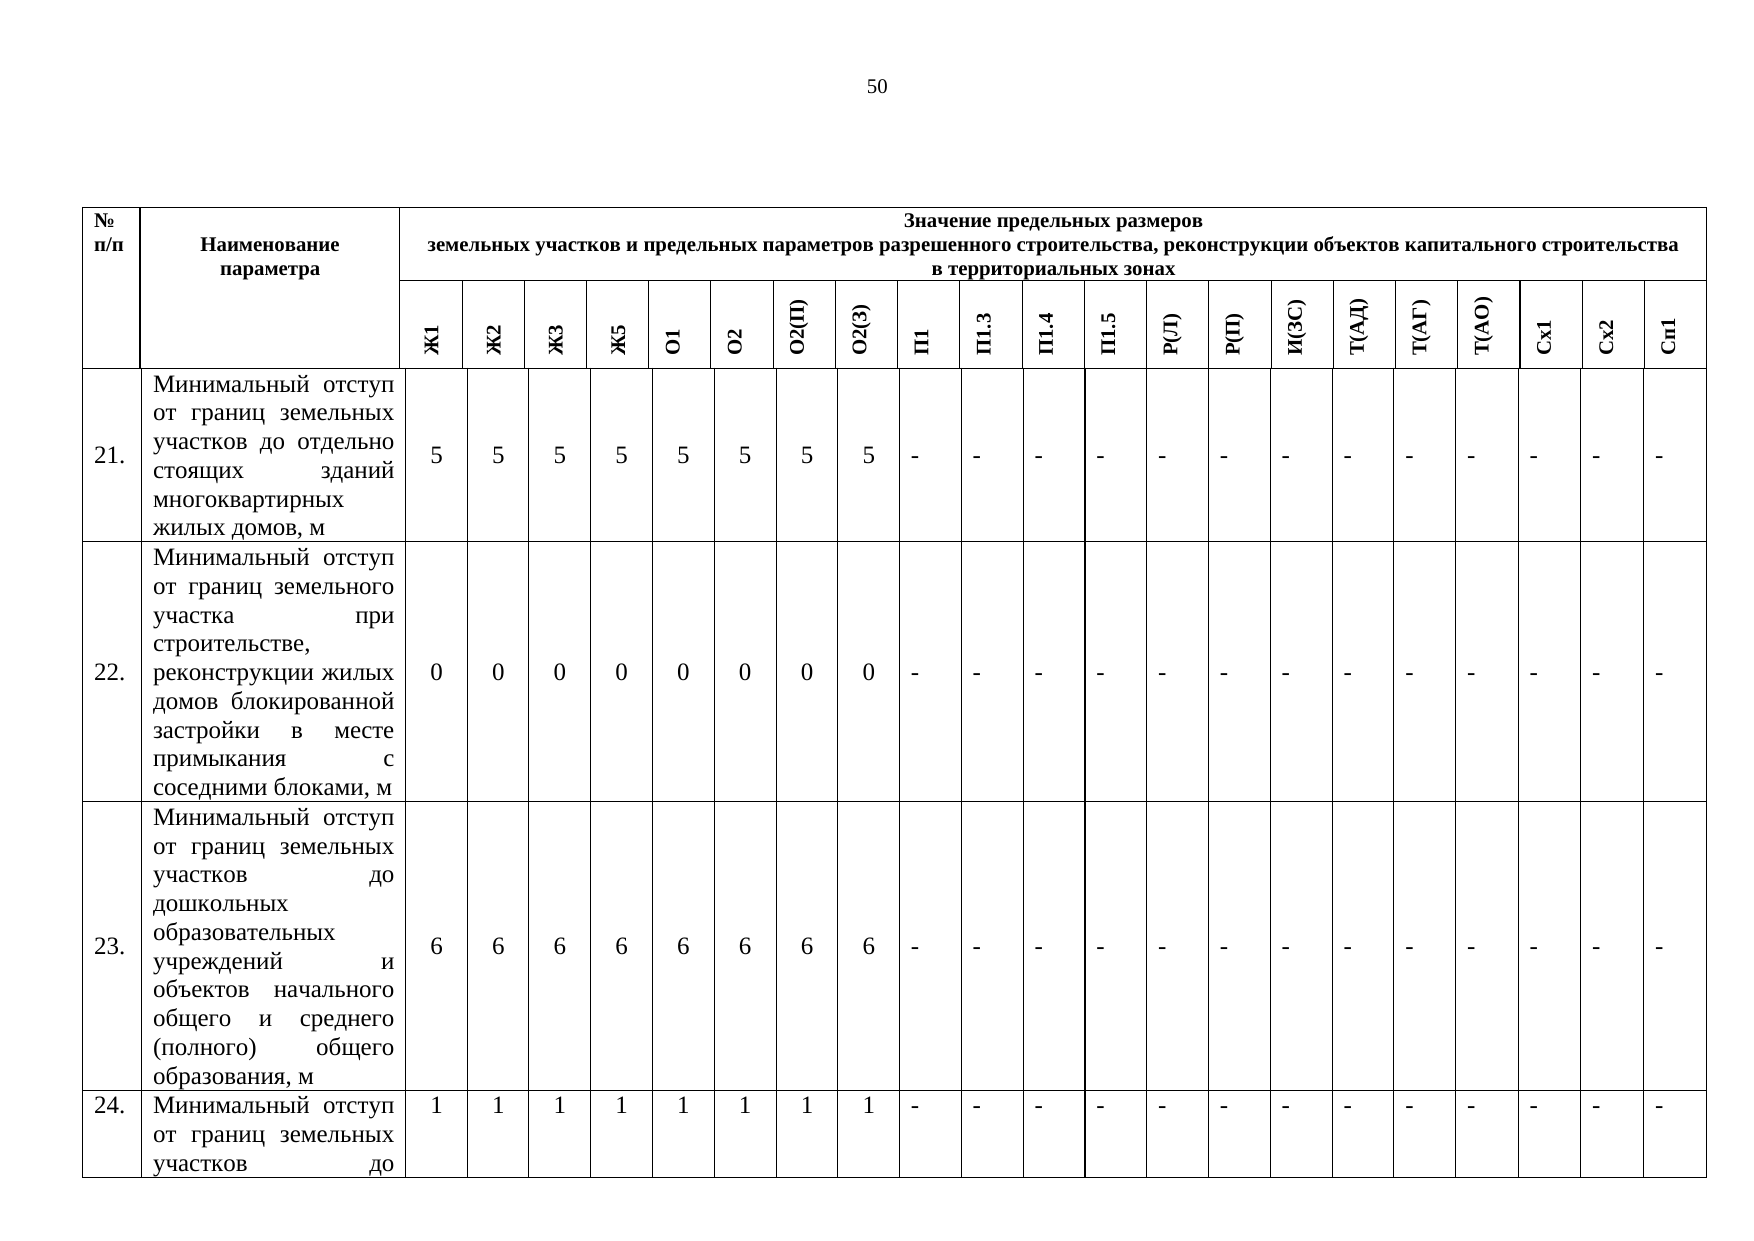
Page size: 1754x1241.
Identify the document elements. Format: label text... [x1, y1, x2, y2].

table_cell - [900, 1091, 961, 1177]
table_cell - [1086, 1091, 1146, 1177]
table_cell 0 [715, 542, 776, 801]
table_cell И(ЗС) [1272, 281, 1333, 368]
table_cell - [1644, 802, 1706, 1089]
table_cell 5 [653, 369, 714, 541]
table_cell [83, 802, 141, 1089]
table_cell - [1581, 542, 1643, 801]
table_cell Т(АГ) [1396, 281, 1457, 368]
table_cell 1 [591, 1091, 652, 1177]
table_cell 5 [468, 369, 528, 541]
table_cell - [1024, 369, 1084, 541]
table_cell 0 [406, 542, 467, 801]
table_cell - [962, 542, 1023, 801]
table_cell - [1644, 369, 1706, 541]
table_cell - [1086, 369, 1146, 541]
table_cell - [962, 369, 1023, 541]
table_cell 6 [777, 802, 837, 1089]
table_cell 6 [529, 802, 590, 1089]
table_cell Сп1 [1645, 281, 1706, 368]
table_cell - [900, 369, 961, 541]
table_cell Р(Л) [1147, 281, 1208, 368]
table_cell 5 [529, 369, 590, 541]
table_cell - [1024, 542, 1084, 801]
table_cell - [1209, 1091, 1270, 1177]
table_cell Сх2 [1583, 281, 1644, 368]
table_cell 0 [591, 542, 652, 801]
table_cell 0 [529, 542, 590, 801]
table_cell Сх1 [1521, 281, 1582, 368]
table_cell - [1333, 542, 1393, 801]
table_cell О2 [711, 281, 773, 368]
table_cell 0 [838, 542, 899, 801]
table_cell - [962, 802, 1023, 1089]
table_cell - [1271, 369, 1332, 541]
table_cell 1 [529, 1091, 590, 1177]
table_cell 0 [468, 542, 528, 801]
table_cell 6 [653, 802, 714, 1089]
table_cell - [1271, 802, 1332, 1089]
table_cell - [1024, 802, 1084, 1089]
table_cell 5 [591, 369, 652, 541]
table_cell 1 [838, 1091, 899, 1177]
table_cell 6 [406, 802, 467, 1089]
table_cell Минимальный отступ от границ земельного участка при строительстве, реконструкции жилых домов блокированной застройки в месте примыкания с соседними блоками, м [142, 542, 405, 801]
table_cell Ж1 [400, 281, 462, 368]
table_cell 0 [653, 542, 714, 801]
table_cell - [962, 1091, 1023, 1177]
table_cell 6 [838, 802, 899, 1089]
table_cell П1.5 [1085, 281, 1146, 368]
table_cell 5 [715, 369, 776, 541]
table_cell - [1456, 369, 1518, 541]
table_cell - [1456, 1091, 1518, 1177]
table_cell - [1456, 802, 1518, 1089]
table_cell [83, 542, 141, 801]
table_cell 6 [591, 802, 652, 1089]
table_cell Т(АО) [1458, 281, 1519, 368]
table_cell - [900, 542, 961, 801]
table_cell 5 [777, 369, 837, 541]
table_cell 1 [406, 1091, 467, 1177]
table_cell - [1581, 1091, 1643, 1177]
table_cell - [1519, 369, 1580, 541]
table_header Значение предельных размеров земельных участков и предельных параметров разрешенного строительства, реконструкции объектов капитального строительства в территориальных зонах [400, 208, 1706, 280]
table_cell Т(АД) [1334, 281, 1395, 368]
table_cell - [1581, 802, 1643, 1089]
table_cell О1 [649, 281, 710, 368]
table_cell 1 [653, 1091, 714, 1177]
table_cell Ж2 [463, 281, 524, 368]
table_cell - [1456, 542, 1518, 801]
table_cell - [1024, 1091, 1084, 1177]
table_cell Минимальный отступ от границ земельных участков до хозяйственных строений и сооружений, м [142, 1091, 405, 1177]
table_cell - [1519, 542, 1580, 801]
table_cell П1.4 [1023, 281, 1084, 368]
table_cell Ж3 [525, 281, 586, 368]
table_cell Минимальный отступ от границ земельных участков до отдельно стоящих зданий многоквартирных жилых домов, м [142, 369, 405, 541]
table_cell - [1147, 802, 1208, 1089]
table_cell - [1394, 1091, 1455, 1177]
table_cell - [1333, 1091, 1393, 1177]
table_cell О2(З) [836, 281, 897, 368]
table_cell - [1644, 542, 1706, 801]
table_cell 5 [406, 369, 467, 541]
table_cell 1 [715, 1091, 776, 1177]
table_cell [83, 1091, 141, 1177]
table_cell - [1333, 369, 1393, 541]
table_cell - [1394, 369, 1455, 541]
table_header № п/п [83, 208, 139, 368]
table_cell - [900, 802, 961, 1089]
table_cell - [1333, 802, 1393, 1089]
table_cell О2(П) [774, 281, 835, 368]
table_cell - [1519, 802, 1580, 1089]
table_cell - [1086, 542, 1146, 801]
table_cell - [1519, 1091, 1580, 1177]
table_cell 0 [777, 542, 837, 801]
table_cell П1.3 [960, 281, 1022, 368]
table_cell - [1209, 542, 1270, 801]
table_cell - [1147, 1091, 1208, 1177]
table_cell - [1394, 802, 1455, 1089]
table_cell - [1086, 802, 1146, 1089]
table_cell - [1271, 1091, 1332, 1177]
table_cell П1 [898, 281, 959, 368]
table_cell 5 [838, 369, 899, 541]
table_cell 6 [468, 802, 528, 1089]
table_header Наименование параметра [141, 208, 399, 368]
table_cell Ж5 [587, 281, 648, 368]
table_cell 1 [777, 1091, 837, 1177]
table_cell 6 [715, 802, 776, 1089]
table_cell - [1147, 369, 1208, 541]
table_cell [83, 369, 141, 541]
table_cell - [1147, 542, 1208, 801]
table_cell - [1394, 542, 1455, 801]
table_cell 1 [468, 1091, 528, 1177]
table_cell - [1209, 369, 1270, 541]
table_cell - [1209, 802, 1270, 1089]
table_cell Минимальный отступ от границ земельных участков до дошкольных образовательных учреждений и объектов начального общего и среднего (полного) общего образования, м [142, 802, 405, 1089]
table_cell - [1271, 542, 1332, 801]
table_cell - [1581, 369, 1643, 541]
table_cell - [1644, 1091, 1706, 1177]
table_cell Р(П) [1209, 281, 1271, 368]
